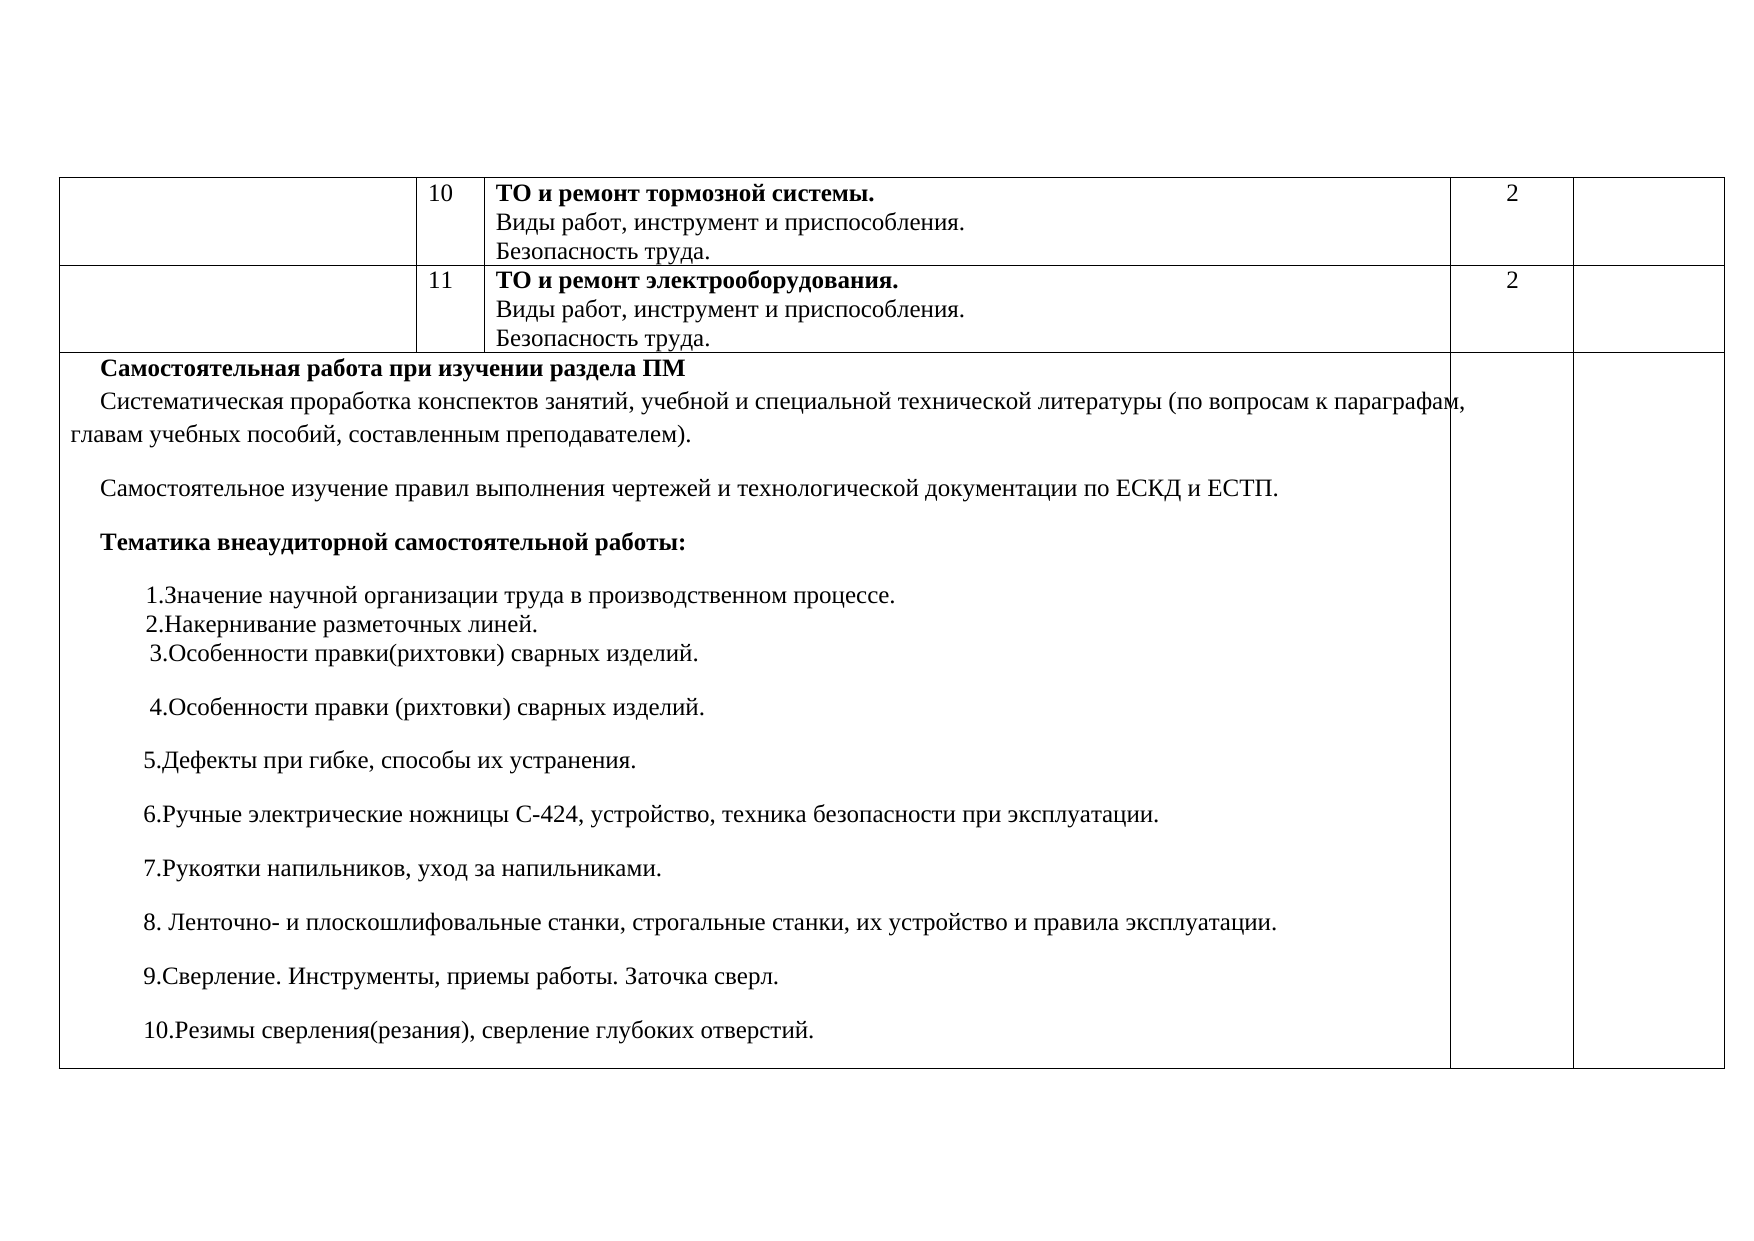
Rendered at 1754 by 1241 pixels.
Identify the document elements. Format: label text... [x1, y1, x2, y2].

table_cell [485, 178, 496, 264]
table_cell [60, 353, 1450, 1068]
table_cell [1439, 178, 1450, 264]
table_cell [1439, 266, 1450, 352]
table_cell [1574, 178, 1724, 264]
table_cell [1574, 266, 1724, 352]
table_cell 2 [1451, 266, 1573, 352]
table_cell [60, 266, 416, 352]
table_cell [1574, 353, 1724, 1068]
table_cell 11 [417, 266, 484, 352]
table_cell 10 [417, 178, 484, 264]
table_cell [1451, 353, 1573, 1068]
table_cell 2 [1451, 178, 1573, 264]
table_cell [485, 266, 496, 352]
